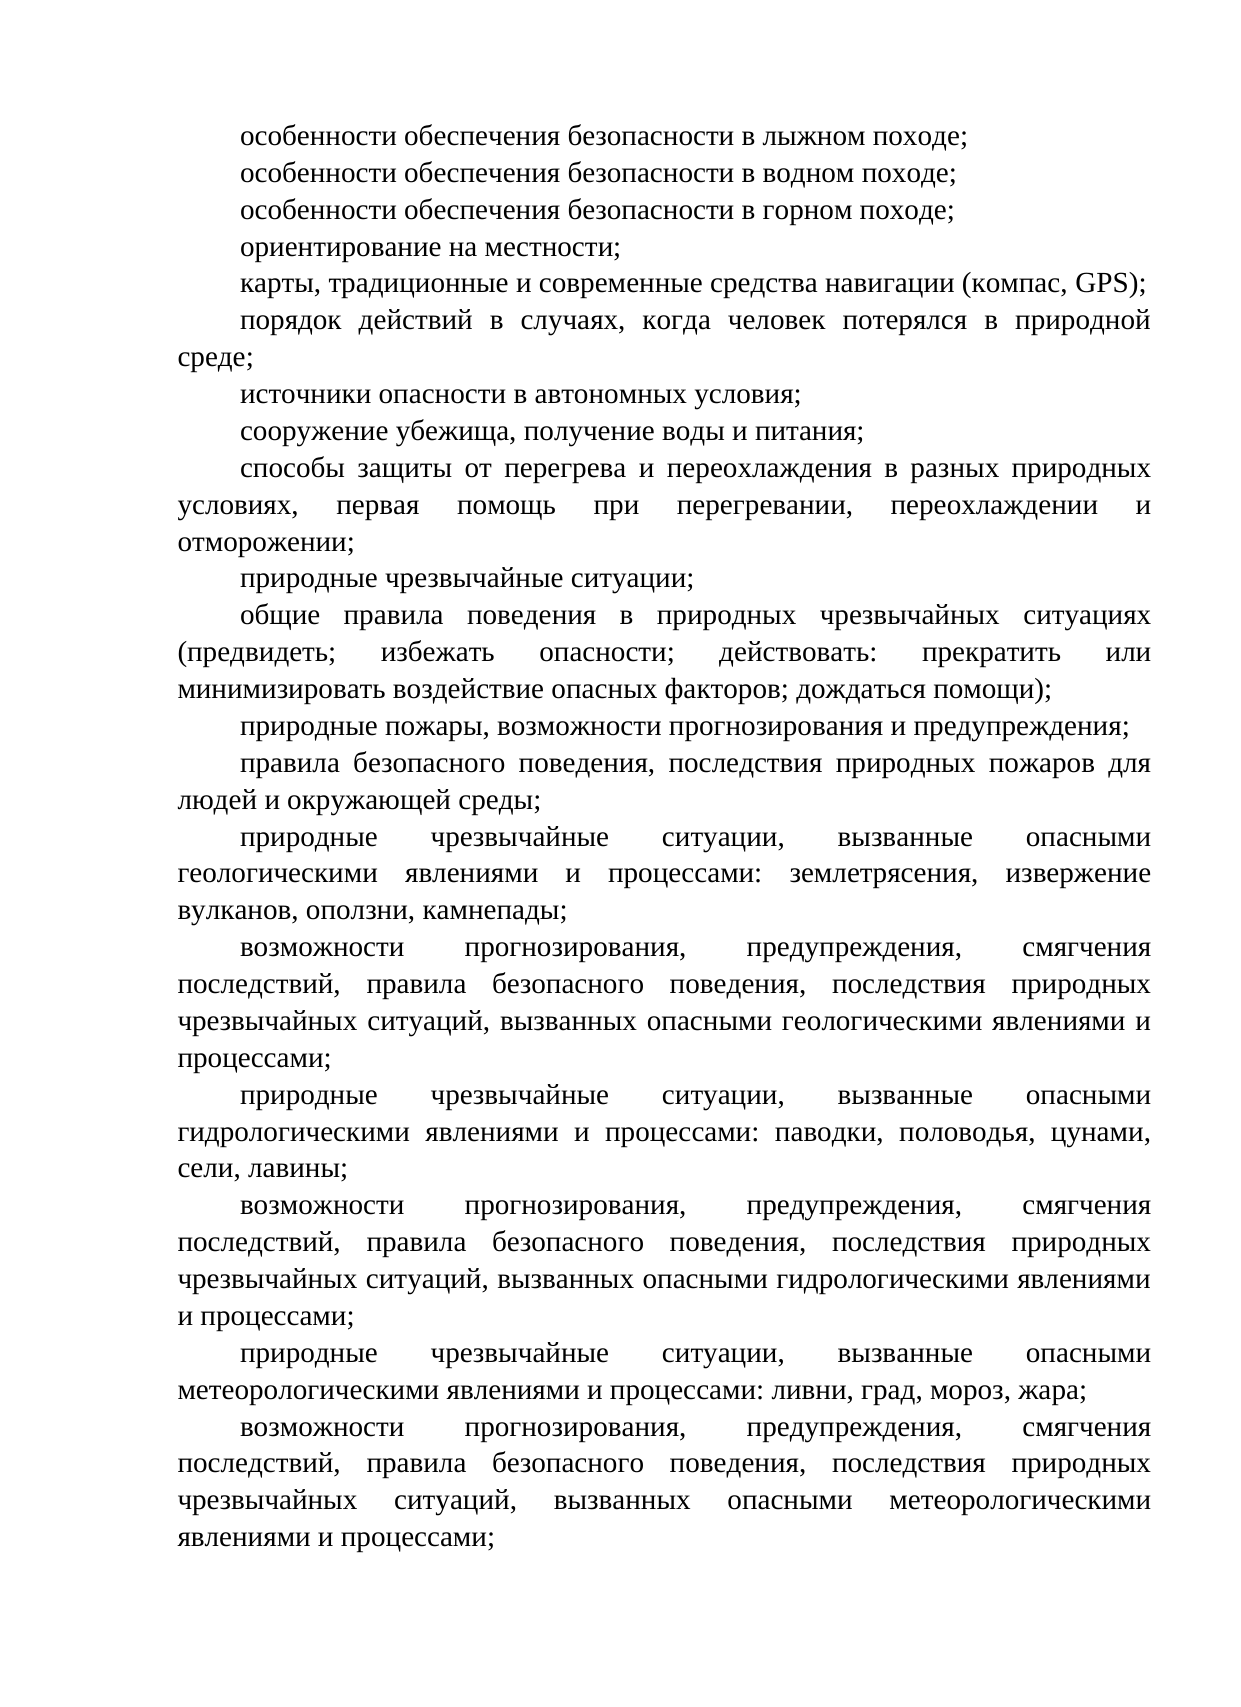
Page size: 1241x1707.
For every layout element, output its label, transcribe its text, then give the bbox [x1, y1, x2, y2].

text ориентирование на местности; [177, 229, 1152, 262]
text природные чрезвычайные ситуации, вызванные опасными гидрологическими явлениями и процессами: паводки, половодья, цунами, сели, лавины; [177, 1077, 1152, 1184]
text возможности прогнозирования, предупреждения, смягчения последствий, правила безопасного поведения, последствия природных чрезвычайных ситуаций, вызванных опасными гидрологическими явлениями и процессами; [177, 1187, 1152, 1332]
text природные чрезвычайные ситуации, вызванные опасными геологическими явлениями и процессами: землетрясения, извержение вулканов, оползни, камнепады; [177, 819, 1152, 926]
text особенности обеспечения безопасности в горном походе; [177, 192, 1152, 225]
text источники опасности в автономных условия; [177, 376, 1152, 410]
text правила безопасного поведения, последствия природных пожаров для людей и окружающей среды; [177, 745, 1152, 815]
text особенности обеспечения безопасности в лыжном походе; [177, 118, 1152, 152]
text природные пожары, возможности прогнозирования и предупреждения; [177, 708, 1152, 742]
text возможности прогнозирования, предупреждения, смягчения последствий, правила безопасного поведения, последствия природных чрезвычайных ситуаций, вызванных опасными метеорологическими явлениями и процессами; [177, 1409, 1152, 1553]
text природные чрезвычайные ситуации; [177, 561, 1152, 594]
text природные чрезвычайные ситуации, вызванные опасными метеорологическими явлениями и процессами: ливни, град, мороз, жара; [177, 1335, 1152, 1405]
text карты, традиционные и современные средства навигации (компас, GPS); [177, 266, 1152, 299]
text особенности обеспечения безопасности в водном походе; [177, 155, 1152, 188]
text общие правила поведения в природных чрезвычайных ситуациях (предвидеть; избежать опасности; действовать: прекратить или минимизировать воздействие опасных факторов; дождаться помощи); [177, 597, 1152, 705]
text способы защиты от перегрева и переохлаждения в разных природных условиях, первая помощь при перегревании, переохлаждении и отморожении; [177, 450, 1152, 557]
text возможности прогнозирования, предупреждения, смягчения последствий, правила безопасного поведения, последствия природных чрезвычайных ситуаций, вызванных опасными геологическими явлениями и процессами; [177, 929, 1152, 1073]
text сооружение убежища, получение воды и питания; [177, 413, 1152, 447]
text порядок действий в случаях, когда человек потерялся в природной среде; [177, 302, 1152, 373]
